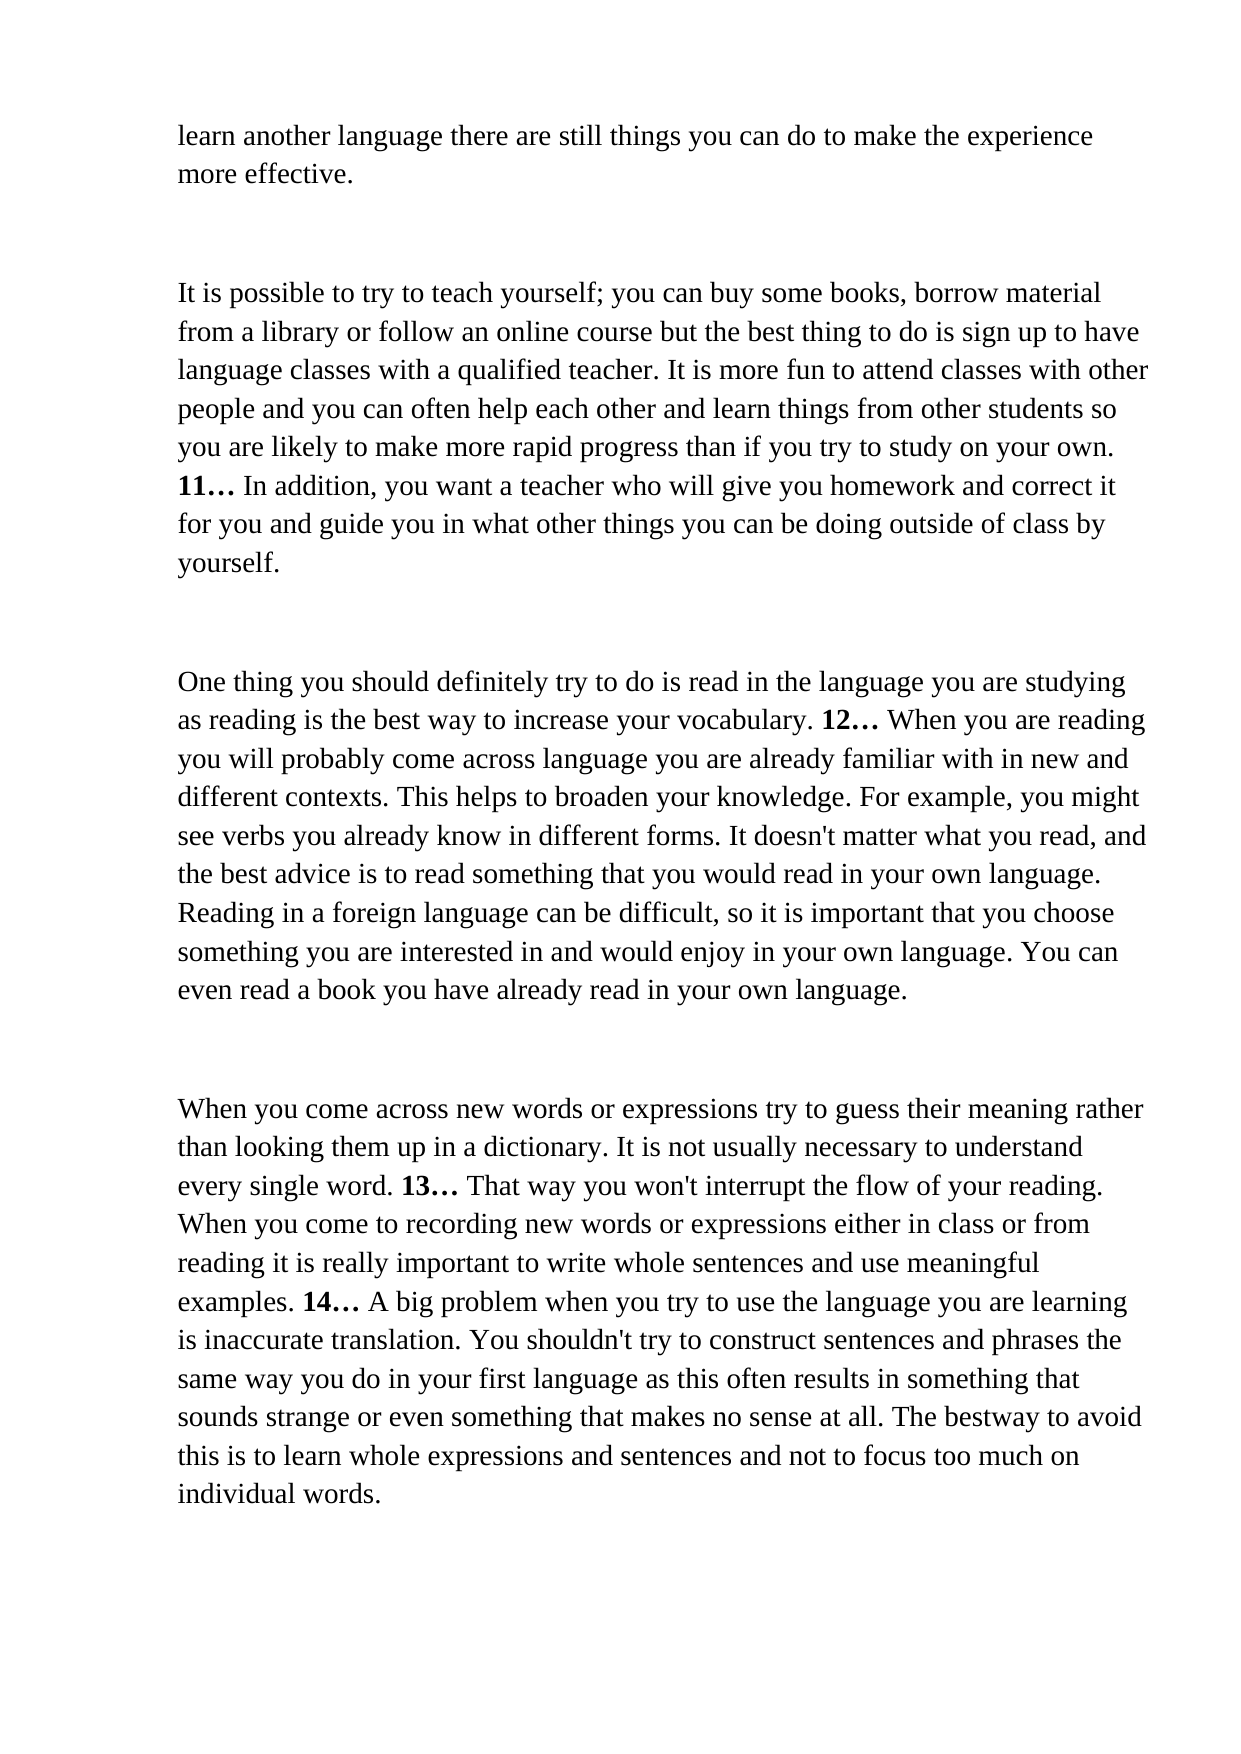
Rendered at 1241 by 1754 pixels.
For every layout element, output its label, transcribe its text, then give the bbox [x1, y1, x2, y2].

text One thing you should definitely try to do is read in the language you are studying as reading is the best way to increase your vocabulary. 12… When you are reading you will probably come across language you are already familiar with in new and different contexts. This helps to broaden your knowledge. For example, you might see verbs you already know in different forms. It doesn't matter what you read, and the best advice is to read something that you would read in your own language. Reading in a foreign language can be difficult, so it is important that you choose something you are interested in and would enjoy in your own language. You can even read a book you have already read in your own language. [177, 664, 1152, 1006]
text It is possible to try to teach yourself; you can buy some books, borrow material from a library or follow an online course but the best thing to do is sign up to have language classes with a qualified teacher. It is more fun to attend classes with other people and you can often help each other and learn things from other students so you are likely to make more rapid progress than if you try to study on your own. 11… In addition, you want a teacher who will give you homework and correct it for you and guide you in what other things you can be doing outside of class by yourself. [177, 275, 1152, 579]
text When you come across new words or expressions try to guess their meaning rather than looking them up in a dictionary. It is not usually necessary to understand every single word. 13… That way you won't interrupt the flow of your reading. When you come to recording new words or expressions either in class or from reading it is really important to write whole sentences and use meaningful examples. 14… A big problem when you try to use the language you are learning is inaccurate translation. You shouldn't try to construct sentences and phrases the same way you do in your first language as this often results in something that sounds strange or even something that makes no sense at all. The bestway to avoid this is to learn whole expressions and sentences and not to focus too much on individual words. [177, 1091, 1152, 1510]
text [177, 118, 1152, 190]
